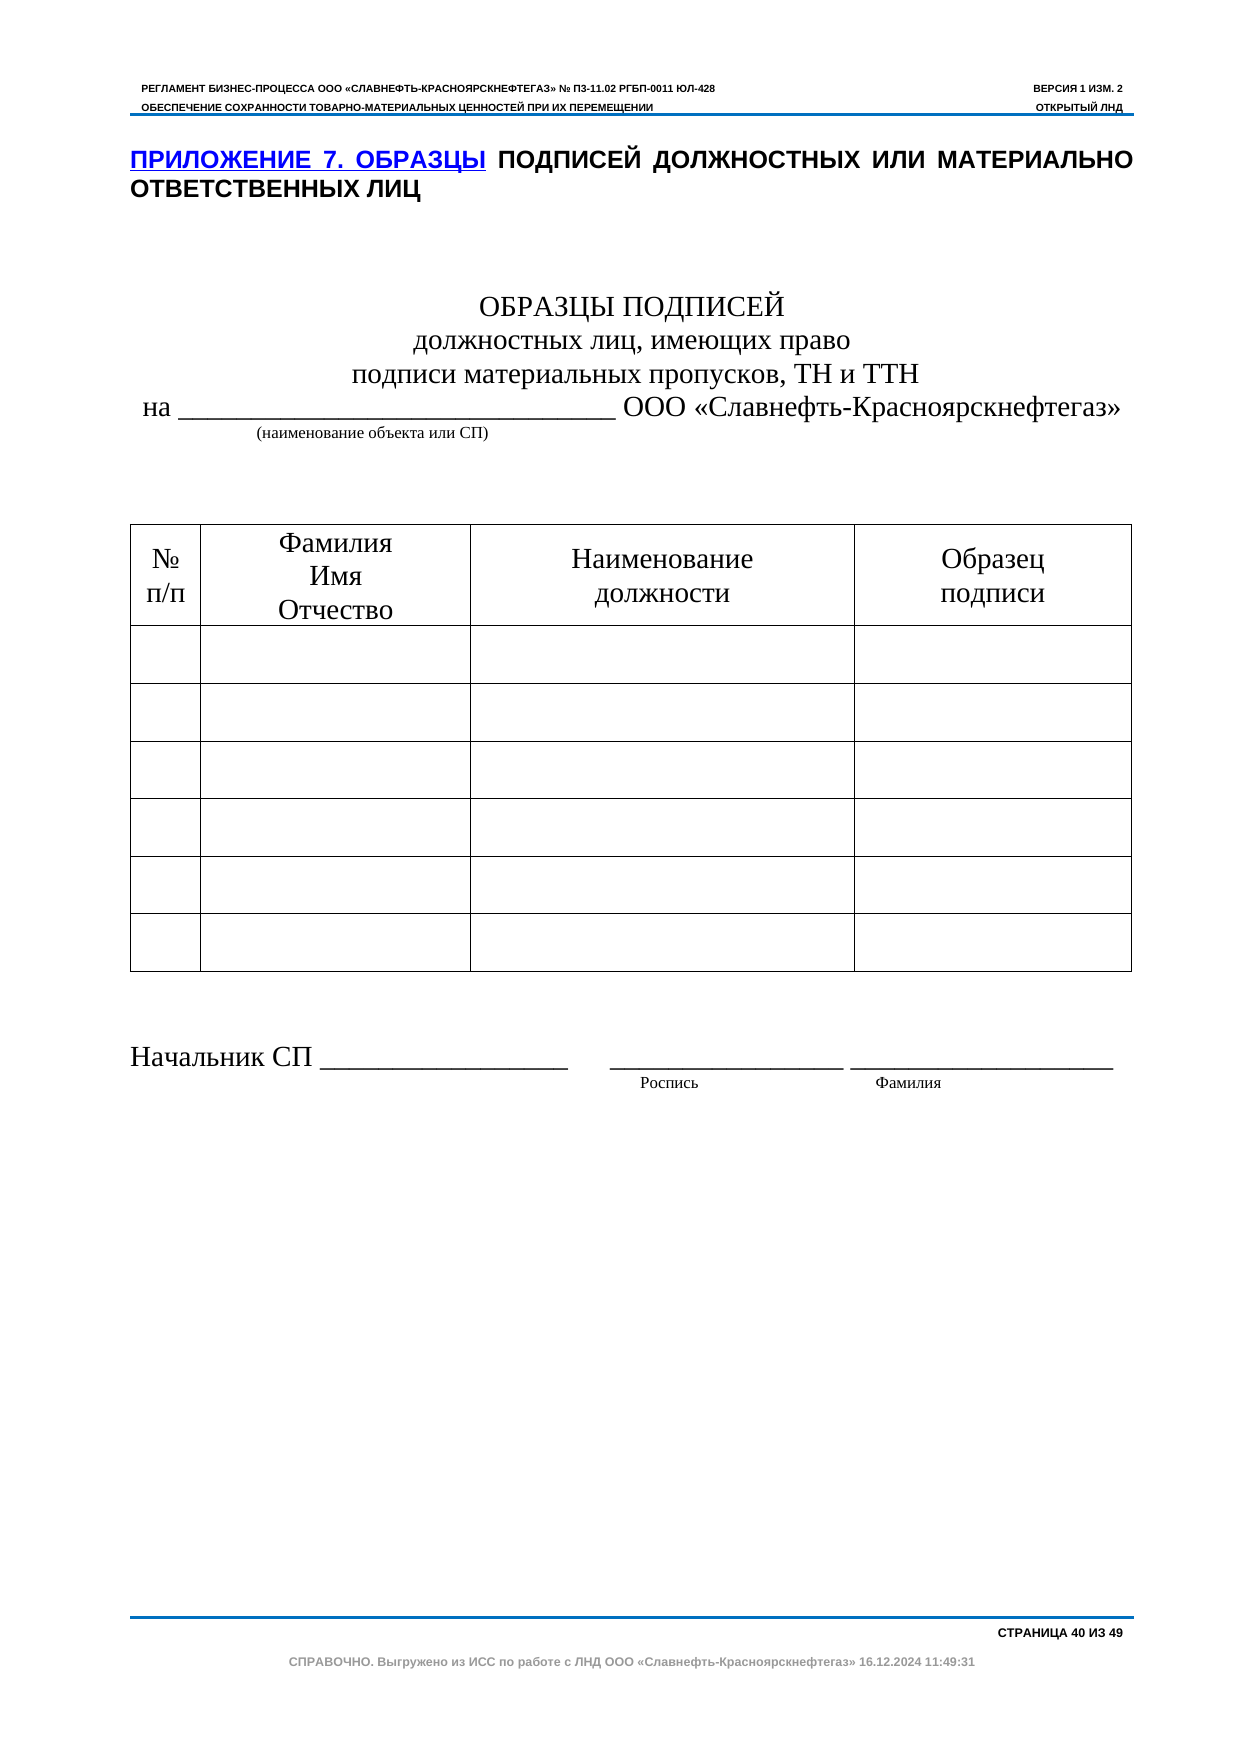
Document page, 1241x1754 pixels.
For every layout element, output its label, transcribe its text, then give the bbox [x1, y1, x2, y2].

table_header № п/п [131, 525, 200, 625]
table_cell [201, 799, 470, 856]
text должностных лиц, имеющих право [130, 322, 1134, 356]
table_cell [855, 799, 1131, 856]
table_cell [471, 626, 854, 683]
text Роспись Фамилия [130, 1073, 1134, 1106]
text (наименование объекта или СП) [130, 423, 1134, 457]
table_cell [131, 684, 200, 741]
table_cell [131, 914, 200, 971]
table_header Образец подписи [855, 525, 1131, 625]
table_cell [131, 742, 200, 798]
table_cell [855, 914, 1131, 971]
table_cell [131, 799, 200, 856]
text Начальник СП _________________ ________________ __________________ [130, 1039, 1134, 1073]
table_cell [201, 626, 470, 683]
table_cell [471, 857, 854, 913]
table_cell [471, 914, 854, 971]
table_header Наименование должности [471, 525, 854, 625]
table_cell [855, 684, 1131, 741]
table_header Фамилия Имя Отчество [201, 525, 470, 625]
table_cell [471, 684, 854, 741]
table_cell [131, 626, 200, 683]
table_cell [131, 857, 200, 913]
table_cell [855, 857, 1131, 913]
text на ______________________________ ООО «Славнефть-Красноярскнефтегаз» [130, 389, 1134, 423]
table_cell [855, 742, 1131, 798]
table_cell [201, 857, 470, 913]
table_cell [201, 684, 470, 741]
table_cell [201, 742, 470, 798]
table_cell [201, 914, 470, 971]
table_cell [471, 742, 854, 798]
text ПРИЛОЖЕНИЕ 7. ОБРАЗЦЫ ПОДПИСЕЙ ДОЛЖНОСТНЫХ ИЛИ МАТЕРИАЛЬНО ОТВЕТСТВЕННЫХ ЛИЦ [130, 145, 1134, 203]
table_cell [471, 799, 854, 856]
text ОБРАЗЦЫ ПОДПИСЕЙ [130, 289, 1134, 322]
table_cell [855, 626, 1131, 683]
text подписи материальных пропусков, ТН и ТТН [130, 356, 1134, 389]
